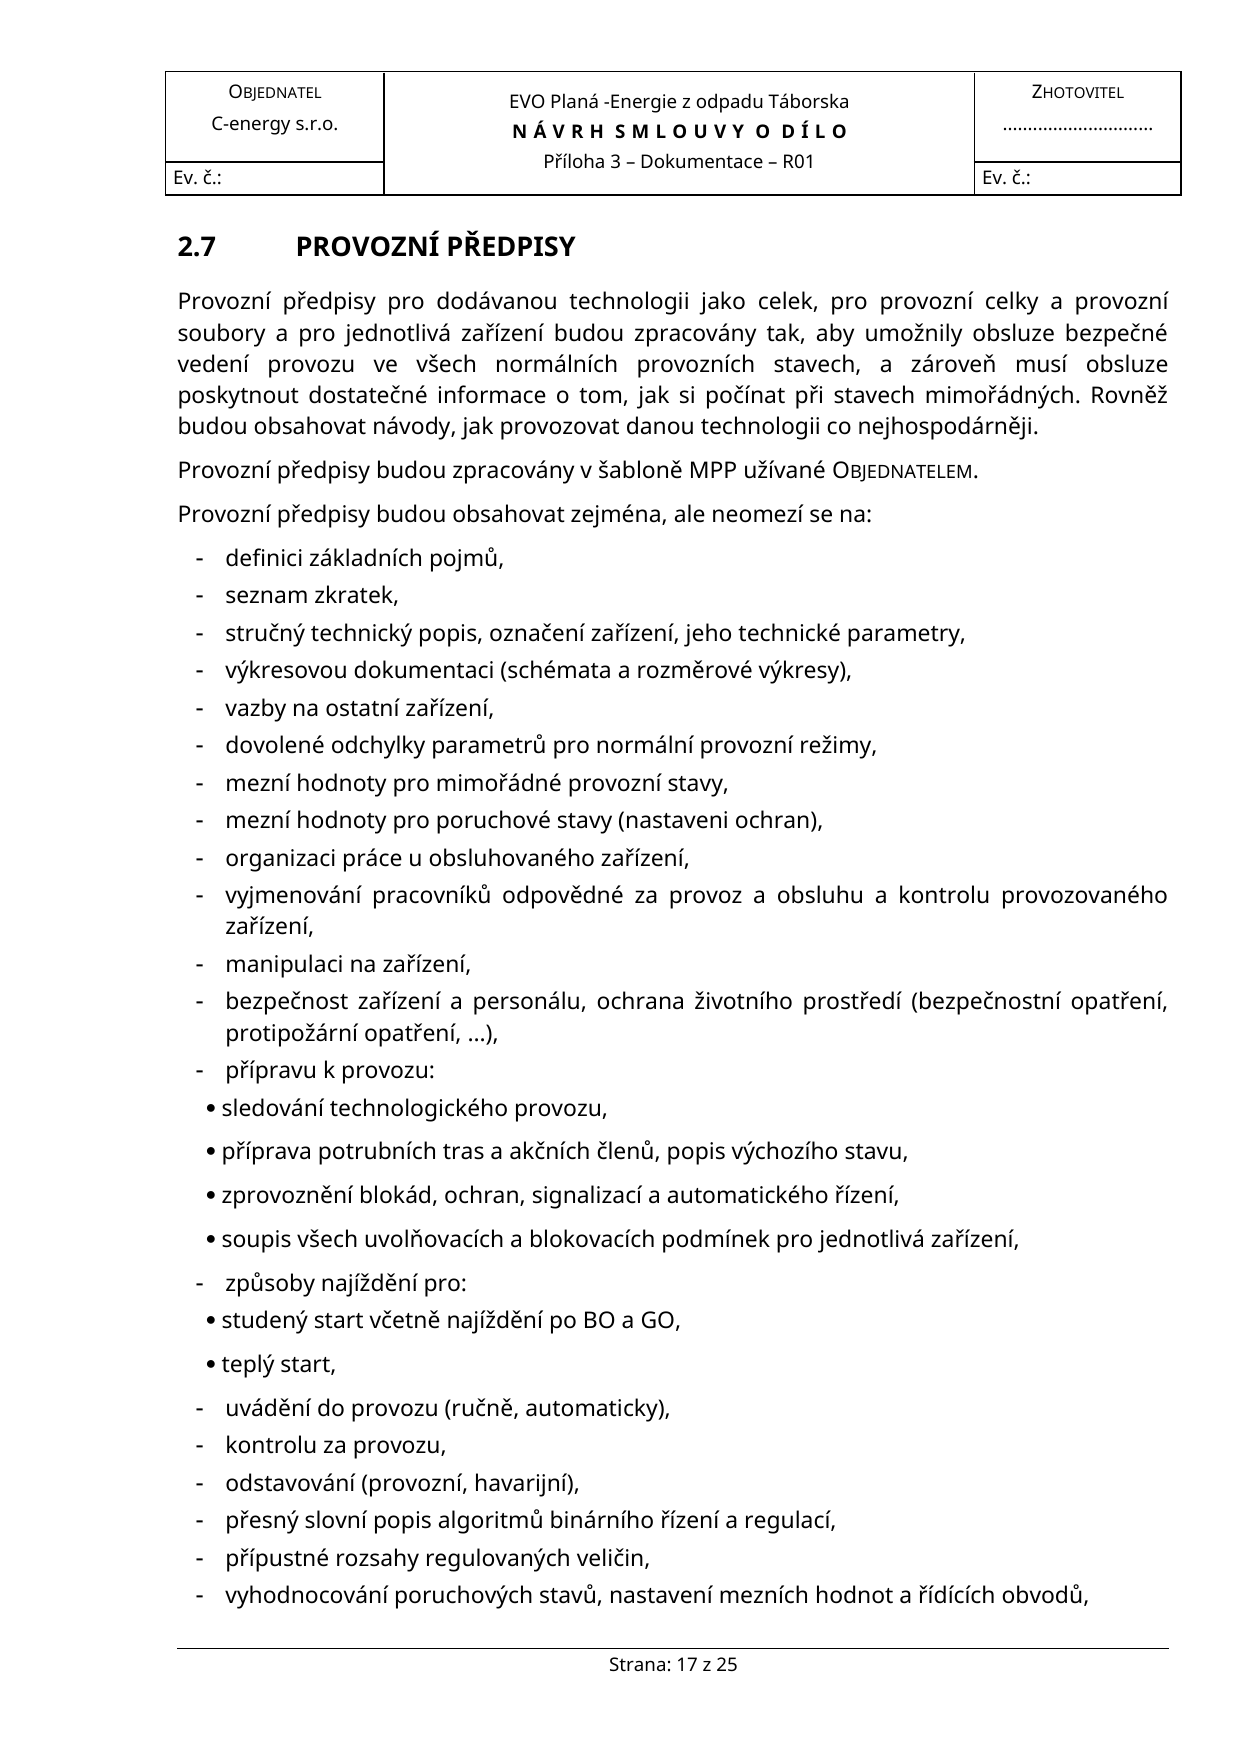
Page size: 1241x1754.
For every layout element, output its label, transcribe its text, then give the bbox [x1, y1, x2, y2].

text uvádění do provozu (ručně, automaticky), [196, 1392, 1169, 1423]
text vazby na ostatní zařízení, [196, 692, 1169, 723]
text soupis všech uvolňovacích a blokovacích podmínek pro jednotlivá zařízení, [207, 1223, 1169, 1254]
text mezní hodnoty pro poruchové stavy (nastaveni ochran), [196, 804, 1169, 835]
text seznam zkratek, [196, 579, 1169, 610]
text mezní hodnoty pro mimořádné provozní stavy, [196, 767, 1169, 798]
text Provozní předpisy budou zpracovány v šabloně MPP užívané Objednatelem. [177, 454, 1169, 485]
text výkresovou dokumentaci (schémata a rozměrové výkresy), [196, 654, 1169, 685]
text přípustné rozsahy regulovaných veličin, [196, 1542, 1169, 1573]
text příprava potrubních tras a akčních členů, popis výchozího stavu, [207, 1135, 1169, 1167]
text kontrolu za provozu, [196, 1429, 1169, 1460]
text organizaci práce u obsluhovaného zařízení, [196, 842, 1169, 873]
text studený start včetně najíždění po BO a GO, [207, 1304, 1169, 1335]
text bezpečnost zařízení a personálu, ochrana životního prostředí (bezpečnostní opatření, protipožární opatření, …), [196, 985, 1169, 1048]
text způsoby najíždění pro: [196, 1267, 1169, 1298]
text přesný slovní popis algoritmů binárního řízení a regulací, [196, 1504, 1169, 1535]
text zprovoznění blokád, ochran, signalizací a automatického řízení, [207, 1179, 1169, 1210]
text teplý start, [207, 1348, 1169, 1379]
text vyjmenování pracovníků odpovědné za provoz a obsluhu a kontrolu provozovaného zařízení, [196, 879, 1169, 942]
text sledování technologického provozu, [207, 1092, 1169, 1123]
text odstavování (provozní, havarijní), [196, 1467, 1169, 1498]
text přípravu k provozu: [196, 1054, 1169, 1085]
text manipulaci na zařízení, [196, 948, 1169, 979]
subtitle Provozní předpisy [177, 228, 1169, 264]
text Provozní předpisy budou obsahovat zejména, ale neomezí se na: [177, 498, 1169, 529]
text definici základních pojmů, [196, 542, 1169, 573]
text vyhodnocování poruchových stavů, nastavení mezních hodnot a řídících obvodů, [196, 1579, 1169, 1610]
text stručný technický popis, označení zařízení, jeho technické parametry, [196, 617, 1169, 648]
text Provozní předpisy pro dodávanou technologii jako celek, pro provozní celky a provozní soubory a pro jednotlivá zařízení budou zpracovány tak, aby umožnily obsluze bezpečné vedení provozu ve všech normálních provozních stavech, a zároveň musí obsluze poskytnout dostatečné informace o tom, jak si počínat při stavech mimořádných. Rovněž budou obsahovat návody, jak provozovat danou technologii co nejhospodárněji. [177, 285, 1169, 442]
text dovolené odchylky parametrů pro normální provozní režimy, [196, 729, 1169, 760]
